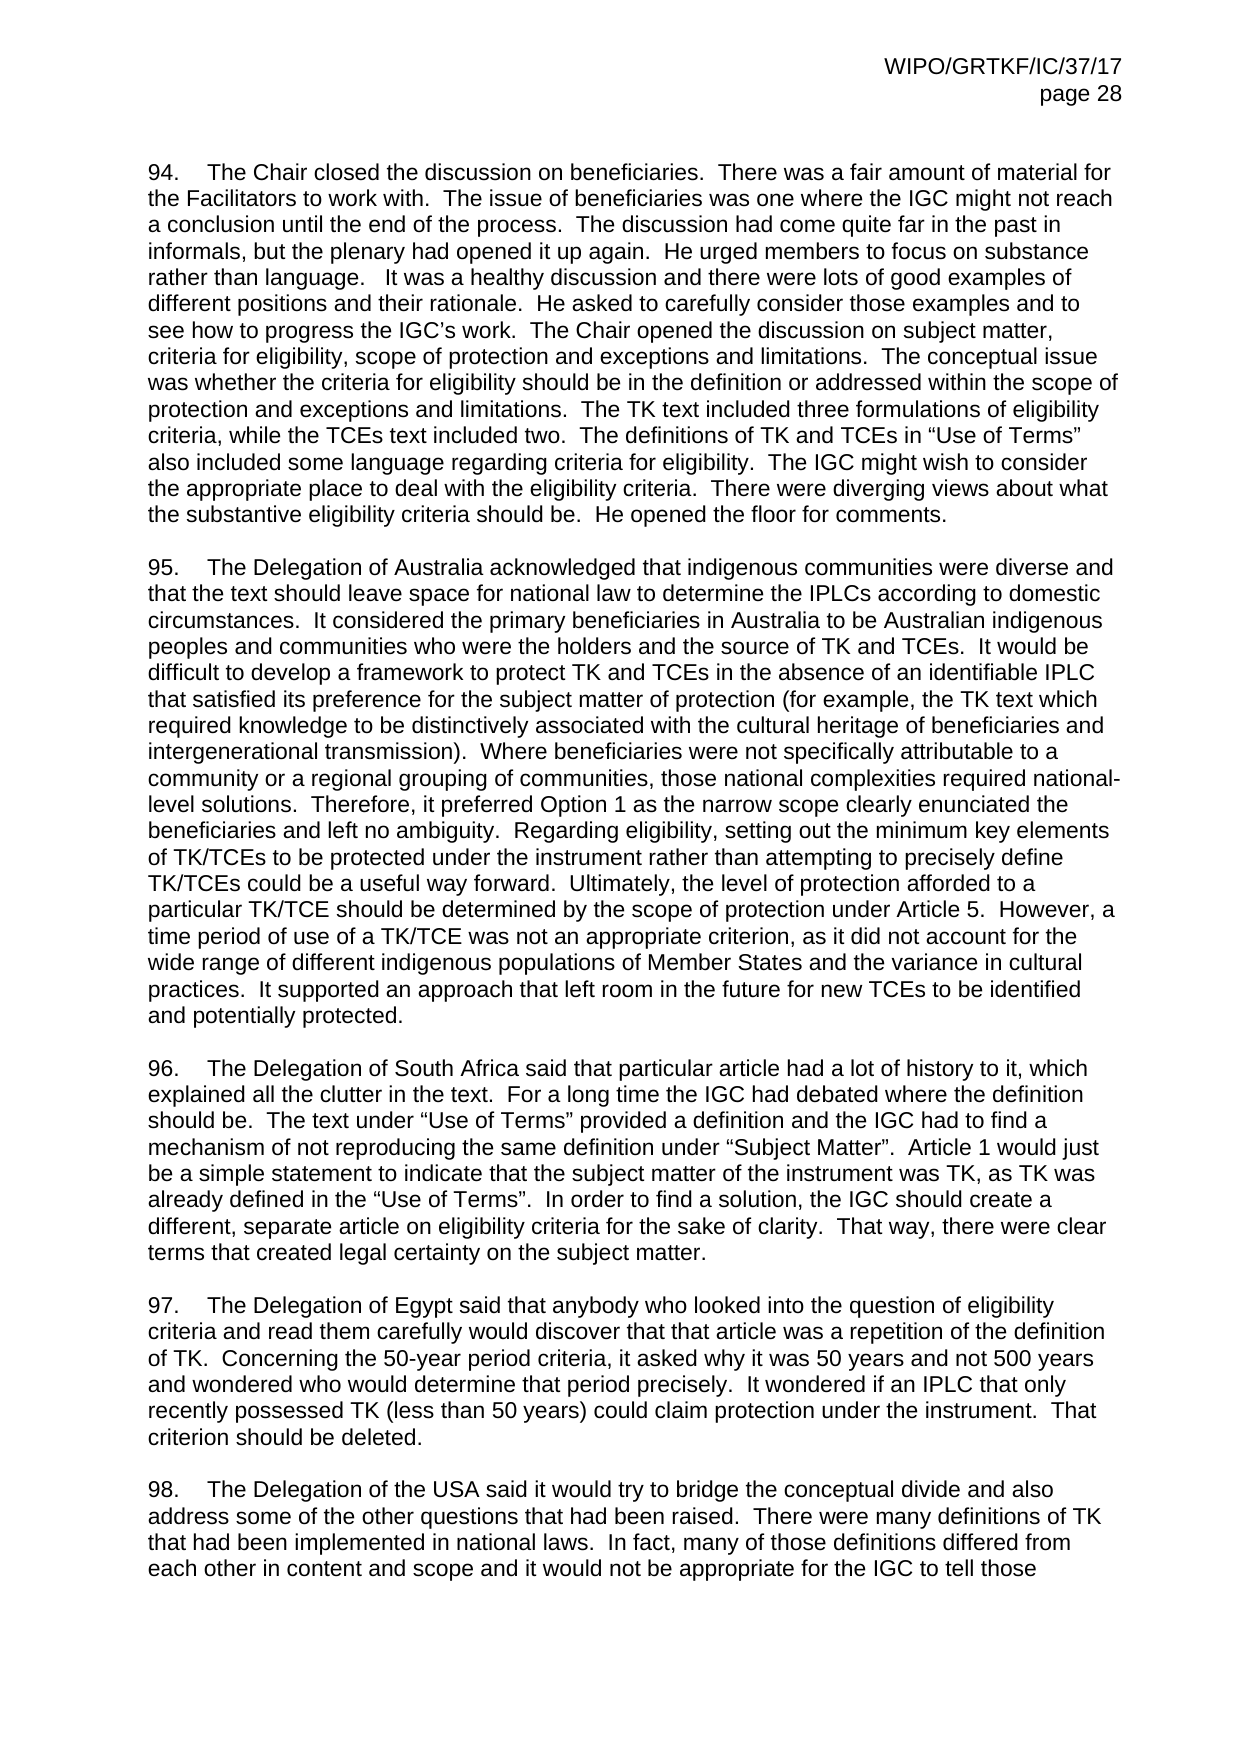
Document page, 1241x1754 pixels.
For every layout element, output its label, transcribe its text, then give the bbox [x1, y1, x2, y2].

list The Delegation of Australia acknowledged that indigenous communities were diverse and that the text should leave space for national law to determine the IPLCs according to domestic circumstances. It considered the primary beneficiaries in Australia to be Australian indigenous peoples and communities who were the holders and the source of TK and TCEs. It would be difficult to develop a framework to protect TK and TCEs in the absence of an identifiable IPLC that satisfied its preference for the subject matter of protection (for example, the TK text which required knowledge to be distinctively associated with the cultural heritage of beneficiaries and intergenerational transmission). Where beneficiaries were not specifically attributable to a community or a regional grouping of communities, those national complexities required national-level solutions. Therefore, it preferred Option 1 as the narrow scope clearly enunciated the beneficiaries and left no ambiguity. Regarding eligibility, setting out the minimum key elements of TK/TCEs to be protected under the instrument rather than attempting to precisely define TK/TCEs could be a useful way forward. Ultimately, the level of protection afforded to a particular TK/TCE should be determined by the scope of protection under Article 5. However, a time period of use of a TK/TCE was not an appropriate criterion, as it did not account for the wide range of different indigenous populations of Member States and the variance in cultural practices. It supported an approach that left room in the future for new TCEs to be identified and potentially protected. [148, 554, 1122, 1028]
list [148, 1476, 1122, 1582]
list The Chair closed the discussion on beneficiaries. There was a fair amount of material for the Facilitators to work with. The issue of beneficiaries was one where the IGC might not reach a conclusion until the end of the process. The discussion had come quite far in the past in informals, but the plenary had opened it up again. He urged members to focus on substance rather than language. It was a healthy discussion and there were lots of good examples of different positions and their rationale. He asked to carefully consider those examples and to see how to progress the IGC’s work. The Chair opened the discussion on subject matter, criteria for eligibility, scope of protection and exceptions and limitations. The conceptual issue was whether the criteria for eligibility should be in the definition or addressed within the scope of protection and exceptions and limitations. The TK text included three formulations of eligibility criteria, while the TCEs text included two. The definitions of TK and TCEs in “Use of Terms” also included some language regarding criteria for eligibility. The IGC might wish to consider the appropriate place to deal with the eligibility criteria. There were diverging views about what the substantive eligibility criteria should be. He opened the floor for comments. [148, 158, 1122, 527]
list The Delegation of South Africa said that particular article had a lot of history to it, which explained all the clutter in the text. For a long time the IGC had debated where the definition should be. The text under “Use of Terms” provided a definition and the IGC had to find a mechanism of not reproducing the same definition under “Subject Matter”. Article 1 would just be a simple statement to indicate that the subject matter of the instrument was TK, as TK was already defined in the “Use of Terms”. In order to find a solution, the IGC should create a different, separate article on eligibility criteria for the sake of clarity. That way, there were clear terms that created legal certainty on the subject matter. [148, 1054, 1122, 1265]
list The Delegation of Egypt said that anybody who looked into the question of eligibility criteria and read them carefully would discover that that article was a repetition of the definition of TK. Concerning the 50-year period criteria, it asked why it was 50 years and not 500 years and wondered who would determine that period precisely. It wondered if an IPLC that only recently possessed TK (less than 50 years) could claim protection under the instrument. That criterion should be deleted. [148, 1292, 1122, 1450]
